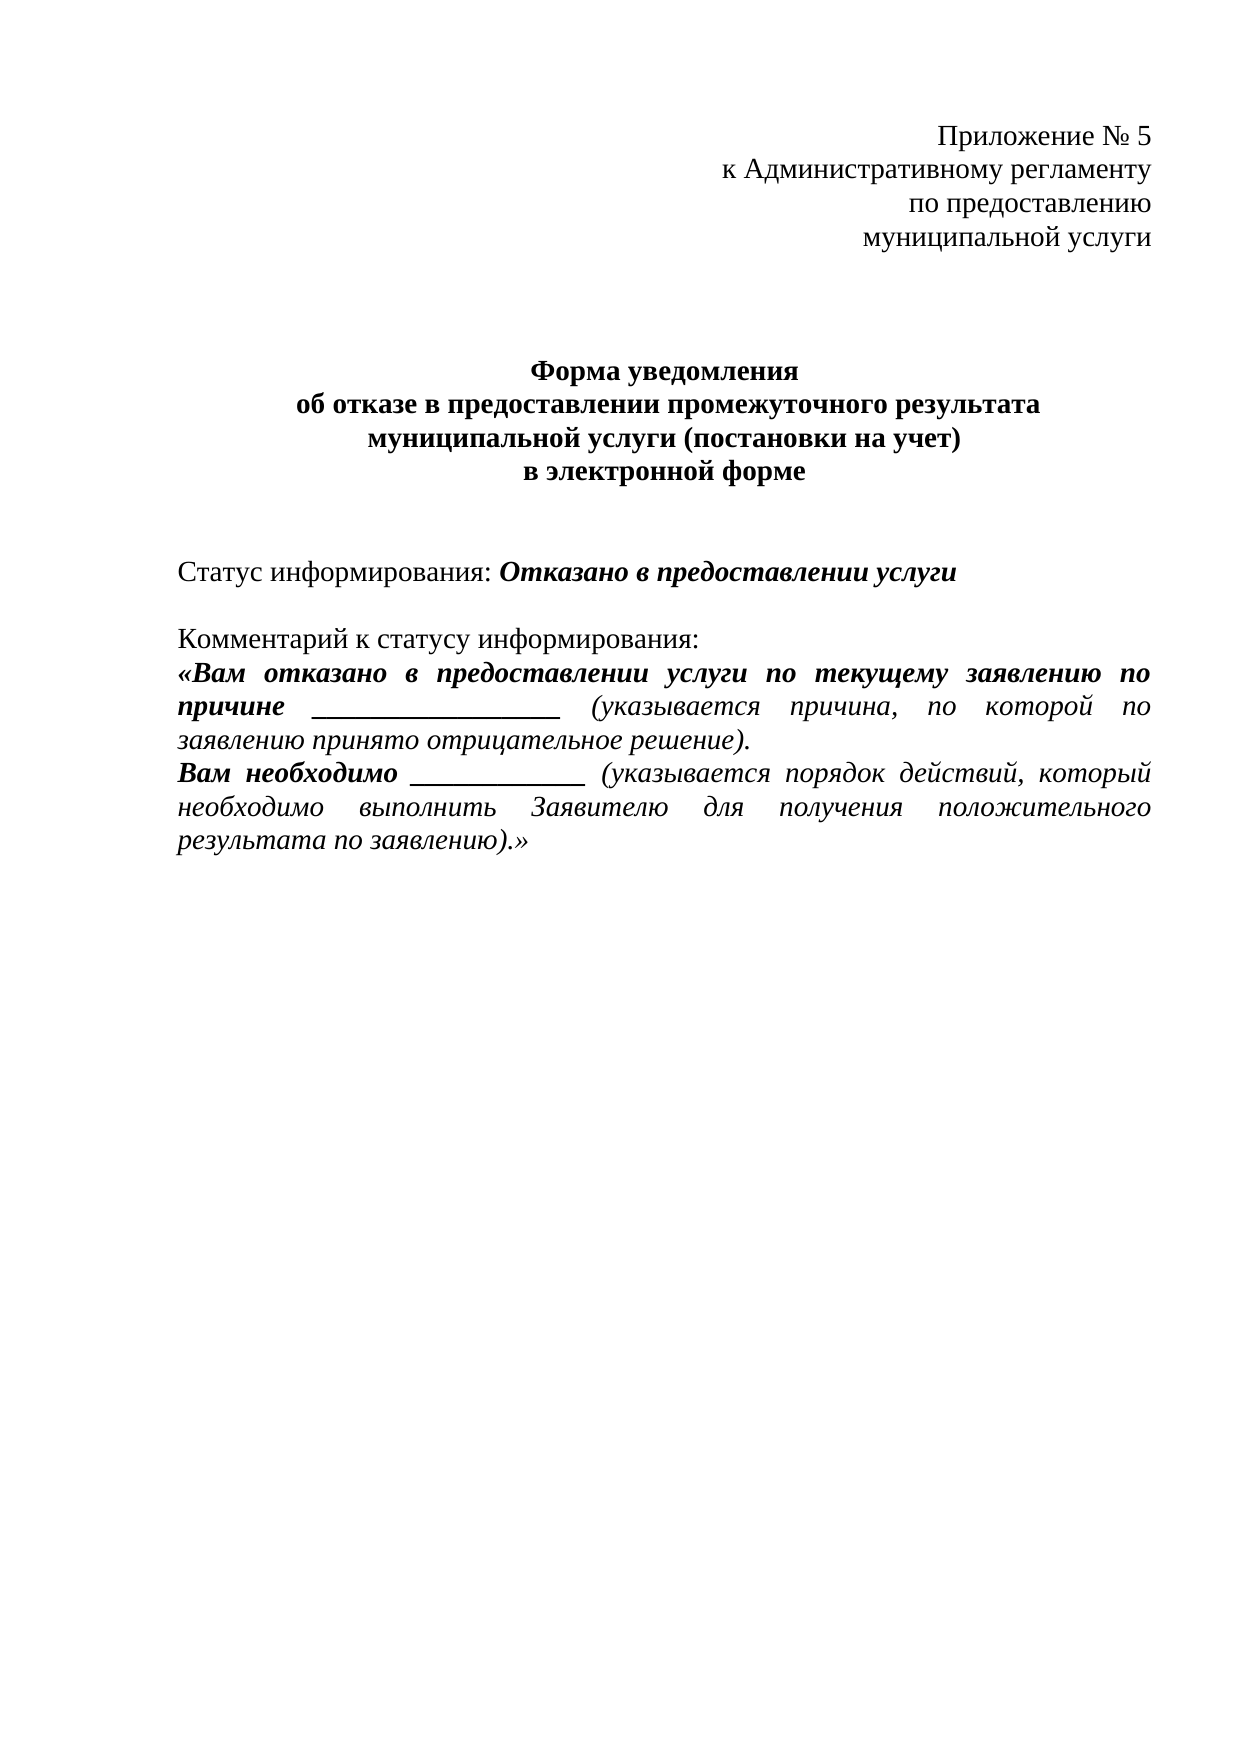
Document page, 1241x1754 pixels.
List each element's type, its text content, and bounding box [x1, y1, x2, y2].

text в электронной форме [177, 453, 1152, 487]
text Вам необходимо ____________ (указывается порядок действий, который необходимо выполнить Заявителю для получения положительного результата по заявлению).» [177, 755, 1152, 856]
text к Административному регламенту [177, 152, 1152, 185]
text Форма уведомления [177, 353, 1152, 386]
text Статус информирования: Отказано в предоставлении услуги [177, 554, 1152, 588]
text «Вам отказано в предоставлении услуги по текущему заявлению по причине _________________ (указывается причина, по которой по заявлению принято отрицательное решение). [177, 655, 1152, 755]
text муниципальной услуги [177, 219, 1152, 252]
text Комментарий к статусу информирования: [177, 621, 1152, 655]
text Приложение № 5 [177, 118, 1152, 152]
text об отказе в предоставлении промежуточного результата [177, 386, 1152, 420]
text по предоставлению [177, 185, 1152, 219]
text муниципальной услуги (постановки на учет) [177, 420, 1152, 453]
